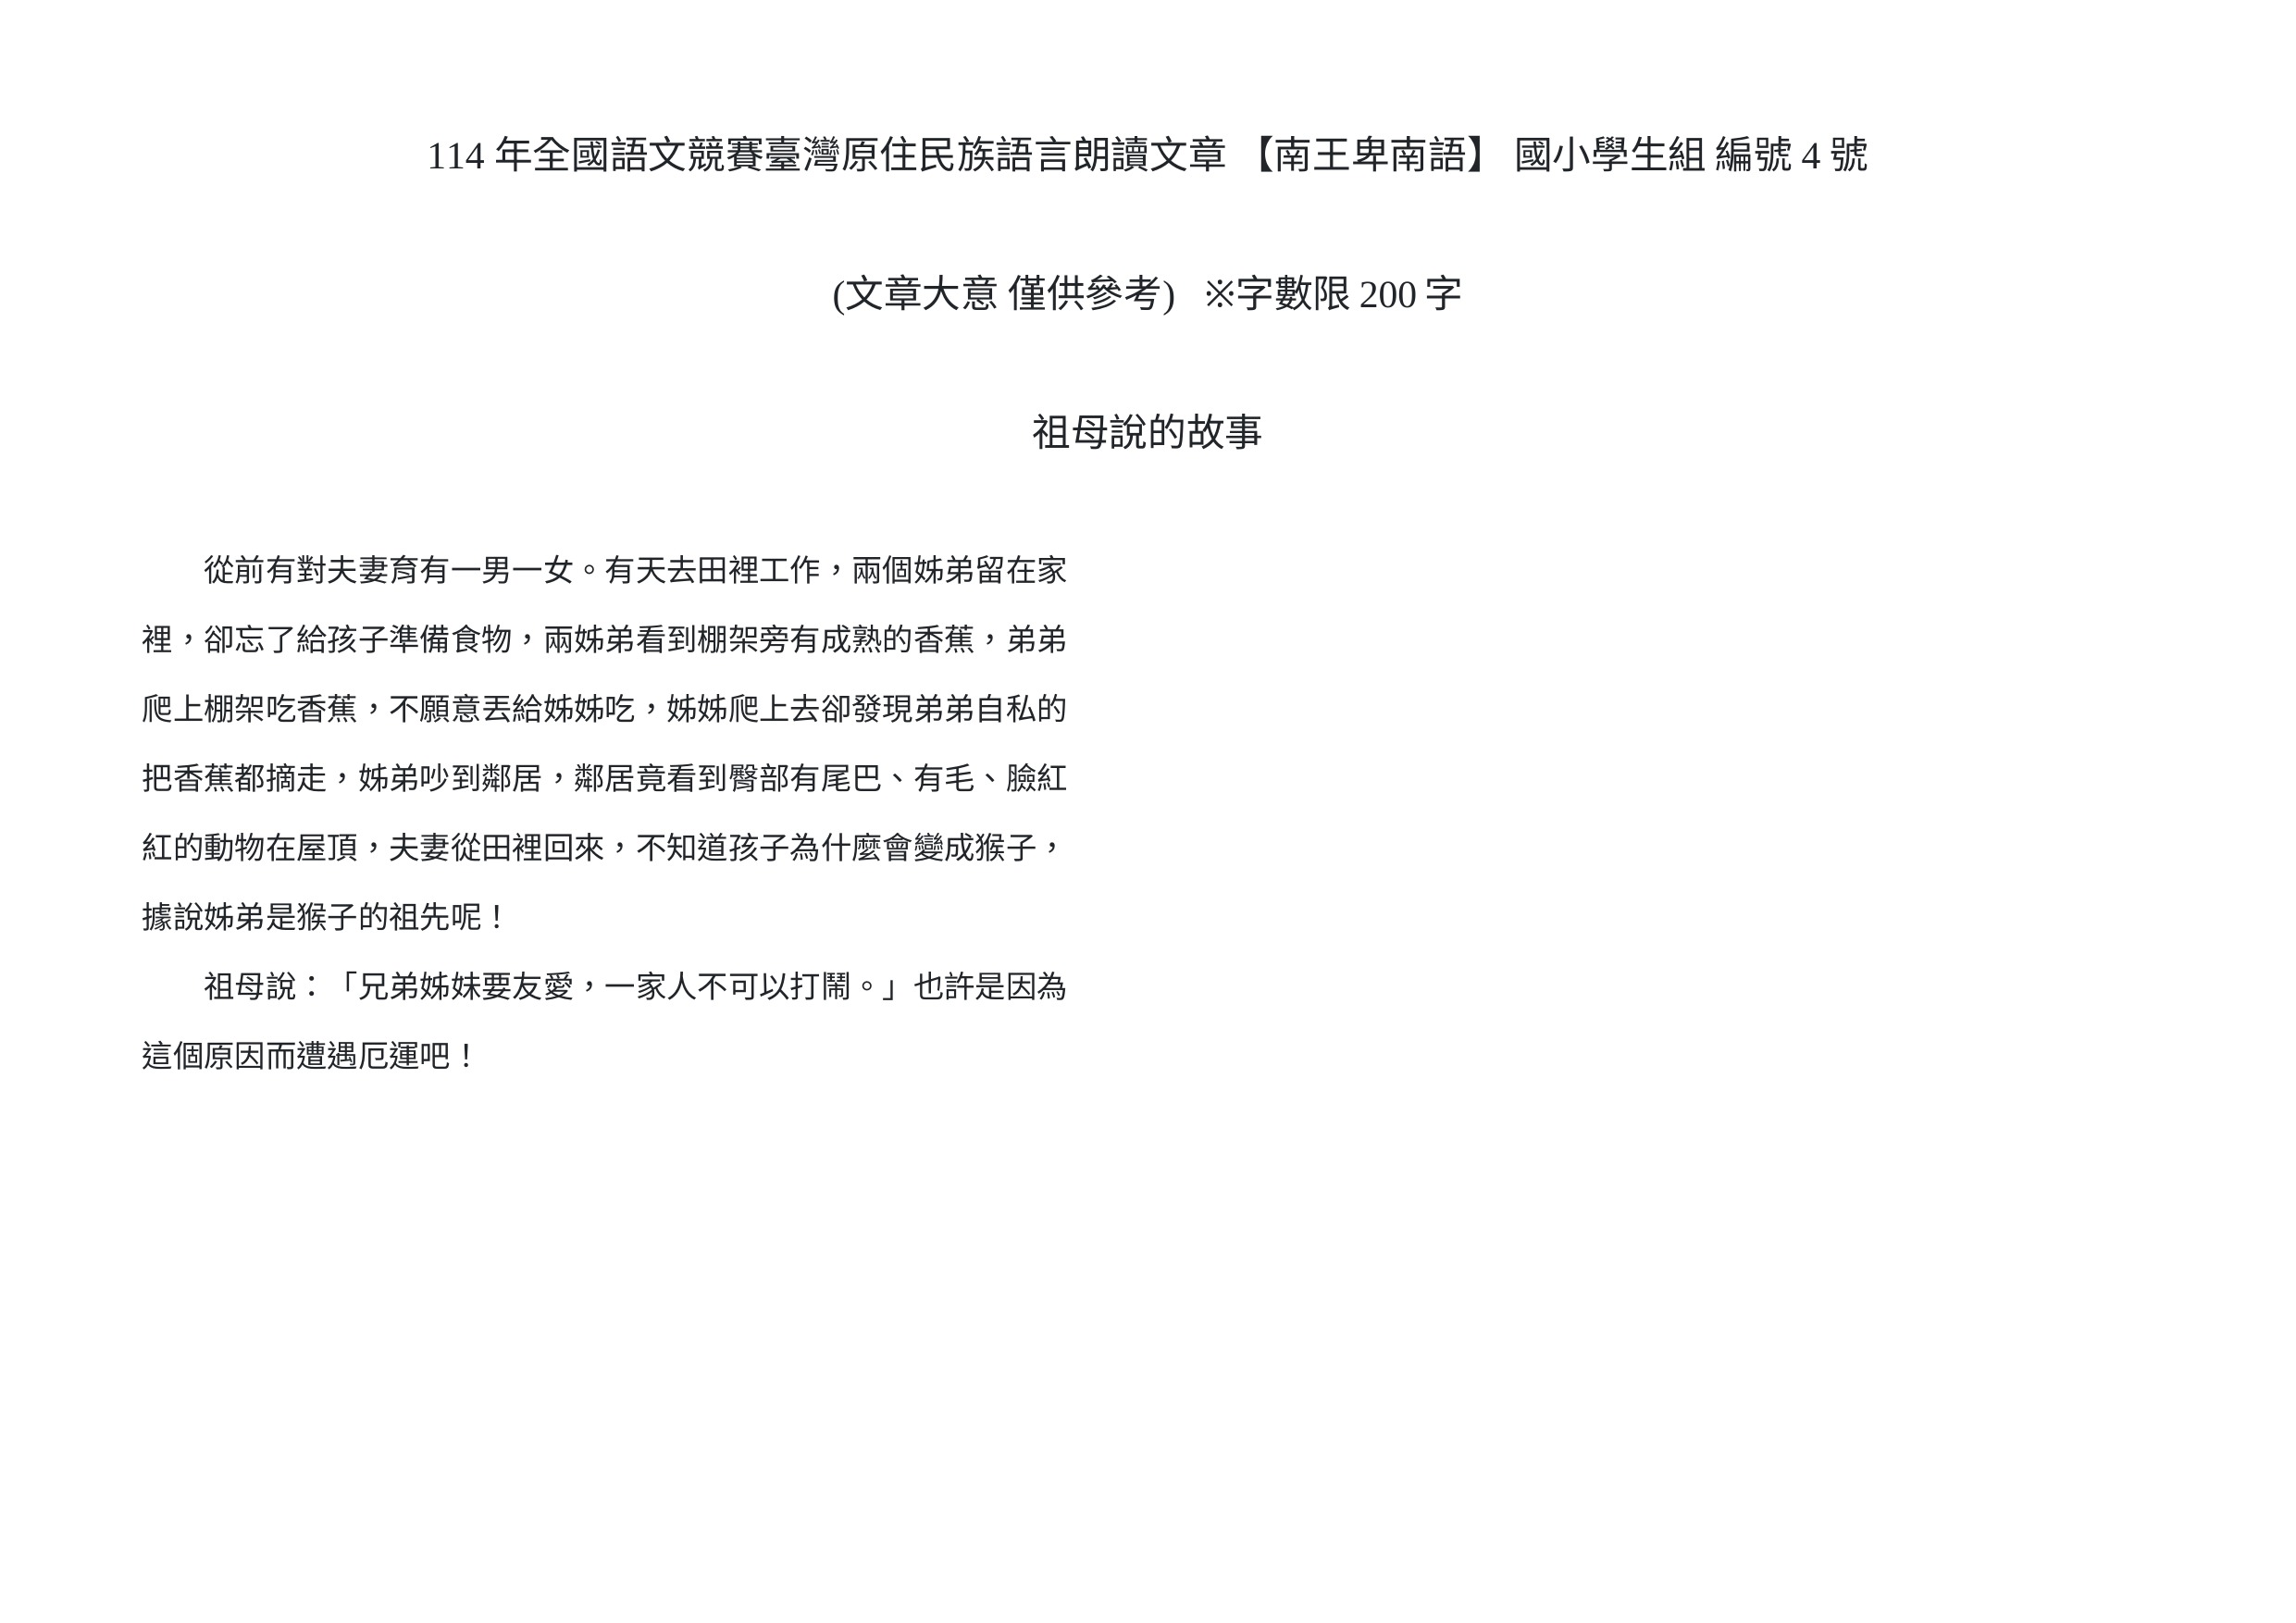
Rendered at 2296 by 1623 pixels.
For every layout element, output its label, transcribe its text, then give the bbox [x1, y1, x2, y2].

text (文章大意 僅供參考) ※字數限200字 [142, 256, 2153, 326]
text 祖母說：「兄弟姊妹要友愛，一家人不可以打鬧。」也許是因為這個原因而遭遇厄運吧！ [142, 950, 1090, 1089]
text 祖母說的故事 [142, 395, 2153, 465]
text 114 年全國語文競賽臺灣原住民族語言朗讀文章 【南王卑南語】 國小學生組 編號 4 號 [142, 118, 2153, 187]
text 從前有對夫妻育有一男一女。有天去田裡工作，兩個姊弟留在家裡，卻忘了給孩子準備食物，兩姊弟看到棚架旁有成熟的香蕉，弟弟爬上棚架吃香蕉，不願意丟給姊姊吃，姊姊爬上去卻發現弟弟自私的把香蕉都摘走，姊弟吵到鄰居，鄰居竟看到臀部有尾巴、有毛、臉紅紅的動物在屋頂，夫妻從田裡回來，不知道孩子為什麼會變成猴子，據說姊弟是猴子的祖先呢！ [142, 534, 1090, 950]
